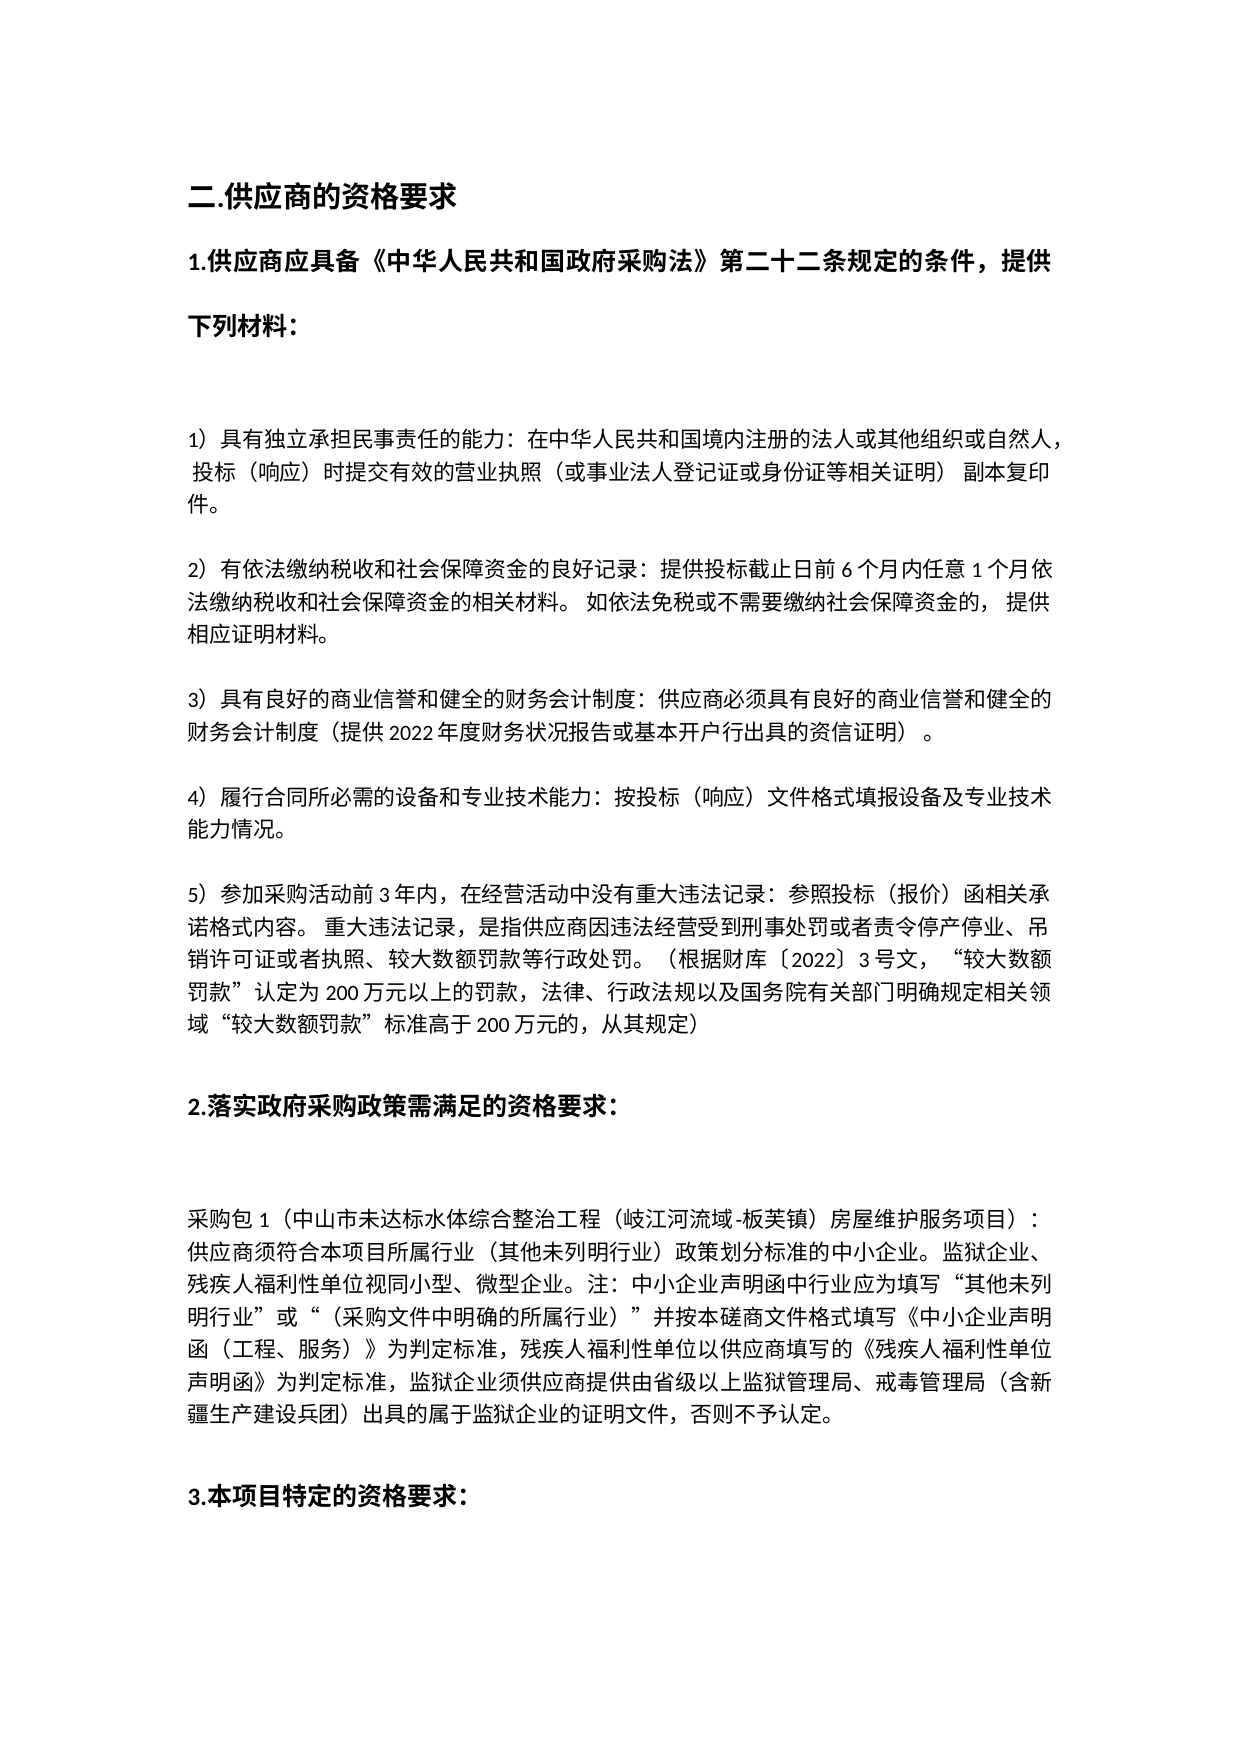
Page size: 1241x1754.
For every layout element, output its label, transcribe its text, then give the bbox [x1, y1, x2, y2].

text 4）履行合同所必需的设备和专业技术能力：按投标（响应）文件格式填报设备及专业技术能力情况。 [187, 779, 1053, 844]
text 5）参加采购活动前3年内，在经营活动中没有重大违法记录：参照投标（报价）函相关承诺格式内容。 重大违法记录，是指供应商因违法经营受到刑事处罚或者责令停产停业、吊销许可证或者执照、较大数额罚款等行政处罚。（根据财库〔2022〕3号文，“较大数额罚款”认定为200万元以上的罚款，法律、行政法规以及国务院有关部门明确规定相关领域“较大数额罚款”标准高于200万元的，从其规定） [187, 877, 1053, 1039]
text 二.供应商的资格要求 [187, 162, 1053, 227]
text 2.落实政府采购政策需满足的资格要求： [187, 1072, 1053, 1137]
text 3）具有良好的商业信誉和健全的财务会计制度：供应商必须具有良好的商业信誉和健全的财务会计制度（提供2022年度财务状况报告或基本开户行出具的资信证明） 。 [187, 682, 1053, 747]
text 采购包1（中山市未达标水体综合整治工程（岐江河流域-板芙镇）房屋维护服务项目）：供应商须符合本项目所属行业（其他未列明行业）政策划分标准的中小企业。监狱企业、残疾人福利性单位视同小型、微型企业。注：中小企业声明函中行业应为填写“其他未列明行业”或“（采购文件中明确的所属行业）”并按本磋商文件格式填写《中小企业声明函（工程、服务）》为判定标准，残疾人福利性单位以供应商填写的《残疾人福利性单位声明函》为判定标准，监狱企业须供应商提供由省级以上监狱管理局、戒毒管理局（含新疆生产建设兵团）出具的属于监狱企业的证明文件，否则不予认定。 [187, 1202, 1053, 1429]
text 1.供应商应具备《中华人民共和国政府采购法》第二十二条规定的条件，提供下列材料： [187, 227, 1053, 357]
text 2）有依法缴纳税收和社会保障资金的良好记录：提供投标截止日前6个月内任意1个月依法缴纳税收和社会保障资金的相关材料。 如依法免税或不需要缴纳社会保障资金的， 提供相应证明材料。 [187, 552, 1053, 649]
text 3.本项目特定的资格要求： [187, 1462, 1053, 1527]
text 1）具有独立承担民事责任的能力：在中华人民共和国境内注册的法人或其他组织或自然人， 投标（响应）时提交有效的营业执照（或事业法人登记证或身份证等相关证明） 副本复印件。 [187, 422, 1053, 519]
